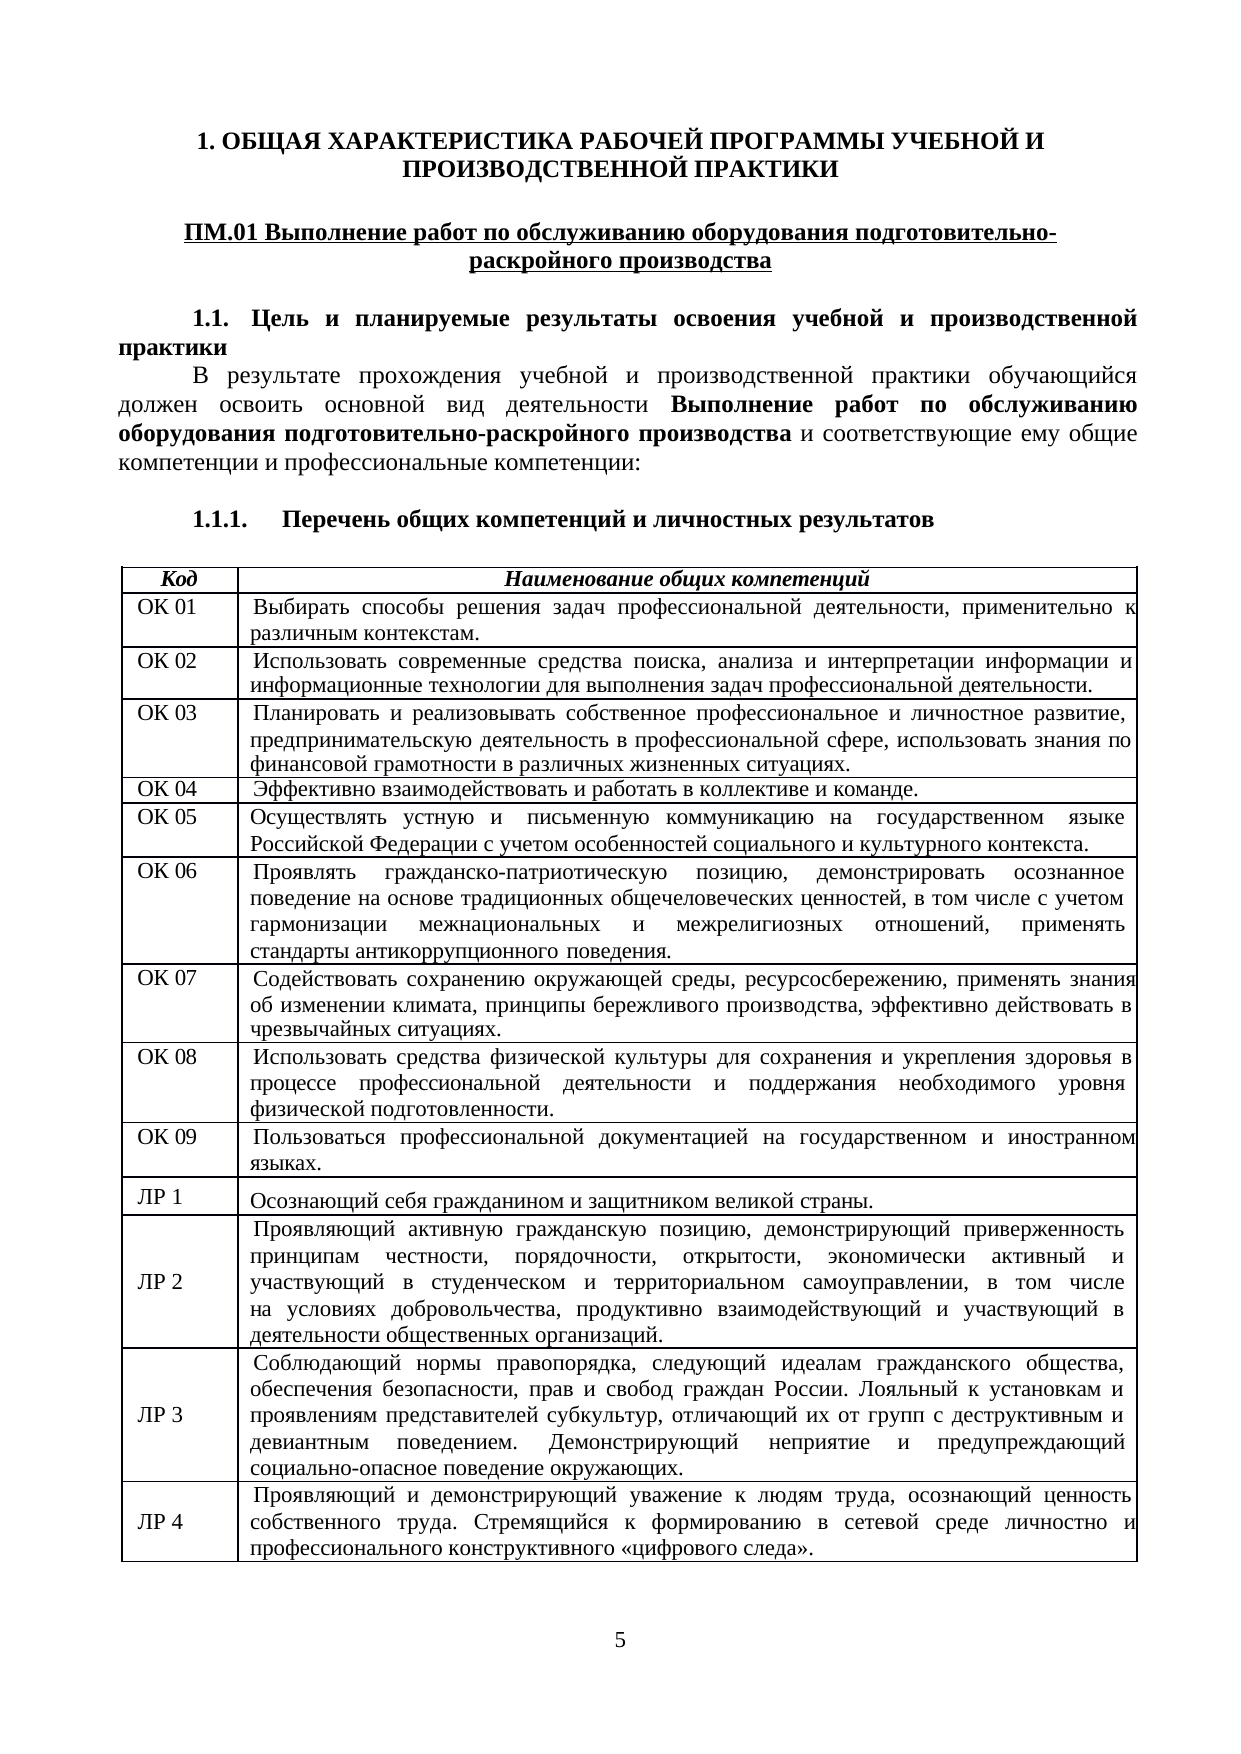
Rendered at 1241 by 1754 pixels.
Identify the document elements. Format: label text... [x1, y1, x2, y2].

table_cell ЛР 4 [123, 1482, 237, 1561]
table_cell Выбирать способы решения задач профессиональной деятельности, применительно к различным контекстам. [239, 594, 1136, 646]
subtitle Цель и планируемые результаты освоения учебной и производственной практики [118, 303, 1138, 361]
table_header Наименование общих компетенций [239, 568, 1136, 592]
table_cell Проявляющий и демонстрирующий уважение к людям труда, осознающий ценность собственного труда. Стремящийся к формированию в сетевой среде личностно и профессионального конструктивного «цифрового следа». [239, 1482, 1136, 1561]
list Перечень общих компетенций и личностных результатов [118, 504, 1138, 533]
table_cell Содействовать сохранению окружающей среды, ресурсосбережению, применять знания об изменении климата, принципы бережливого производства, эффективно действовать в чрезвычайных ситуациях. [239, 965, 1136, 1042]
table_cell Использовать средства физической культуры для сохранения и укрепления здоровья в процессе профессиональной деятельности и поддержания необходимого уровня физической подготовленности. [239, 1043, 1136, 1122]
table_cell Планировать и реализовывать собственное профессиональное и личностное развитие, предпринимательскую деятельность в профессиональной сфере, использовать знания по финансовой грамотности в различных жизненных ситуациях. [239, 700, 1136, 776]
text В результате прохождения учебной и производственной практики обучающийся должен освоить основной вид деятельности Выполнение работ по обслуживанию оборудования подготовительно-раскройного производства и соответствующие ему общие компетенции и профессиональные компетенции: [118, 361, 1138, 476]
table_cell ОК 03 [123, 700, 237, 776]
table_cell Проявляющий активную гражданскую позицию, демонстрирующий приверженность принципам честности, порядочности, открытости, экономически активный и участвующий в студенческом и территориальном самоуправлении, в том числе на условиях добровольчества, продуктивно взаимодействующий и участвующий в деятельности общественных организаций. [239, 1216, 1136, 1347]
table_cell ОК 02 [123, 648, 237, 698]
table_cell ОК 09 [123, 1123, 237, 1176]
table_cell Эффективно взаимодействовать и работать в коллективе и команде. [239, 778, 1136, 802]
table_cell Пользоваться профессиональной документацией на государственном и иностранном языках. [239, 1123, 1136, 1176]
table_cell Осознающий себя гражданином и защитником великой страны. [239, 1178, 1136, 1214]
table_cell ОК 06 [123, 858, 237, 963]
list 1. ОБЩАЯ ХАРАКТЕРИСТИКА РАБОЧЕЙ ПРОГРАММЫ УЧЕБНОЙ И ПРОИЗВОДСТВЕННОЙ ПРАКТИКИ [118, 126, 1123, 183]
table_cell Соблюдающий нормы правопорядка, следующий идеалам гражданского общества, обеспечения безопасности, прав и свобод граждан России. Лояльный к установкам и проявлениям представителей субкультур, отличающий их от групп с деструктивным и девиантным поведением. Демонстрирующий неприятие и предупреждающий социально-опасное поведение окружающих. [239, 1349, 1136, 1481]
table_cell ОК 07 [123, 965, 237, 1042]
table_cell Осуществлять устную и письменную коммуникацию на государственном языке Российской Федерации с учетом особенностей социального и культурного контекста. [239, 804, 1136, 856]
table_cell ЛР 1 [123, 1178, 237, 1214]
table_cell Использовать современные средства поиска, анализа и интерпретации информации и информационные технологии для выполнения задач профессиональной деятельности. [239, 648, 1136, 698]
table_header Код [123, 568, 237, 592]
table_cell ЛР 2 [123, 1216, 237, 1347]
table_cell ОК 05 [123, 804, 237, 856]
table_cell ОК 04 [123, 778, 237, 802]
table_cell ЛР 3 [123, 1349, 237, 1481]
table_cell Проявлять гражданско-патриотическую позицию, демонстрировать осознанное поведение на основе традиционных общечеловеческих ценностей, в том числе с учетом гармонизации межнациональных и межрелигиозных отношений, применять стандарты антикоррупционного поведения. [239, 858, 1136, 963]
table_cell ОК 08 [123, 1043, 237, 1122]
text ПМ.01 Выполнение работ по обслуживанию оборудования подготовительно-раскройного производства [118, 217, 1123, 274]
table_cell ОК 01 [123, 594, 237, 646]
